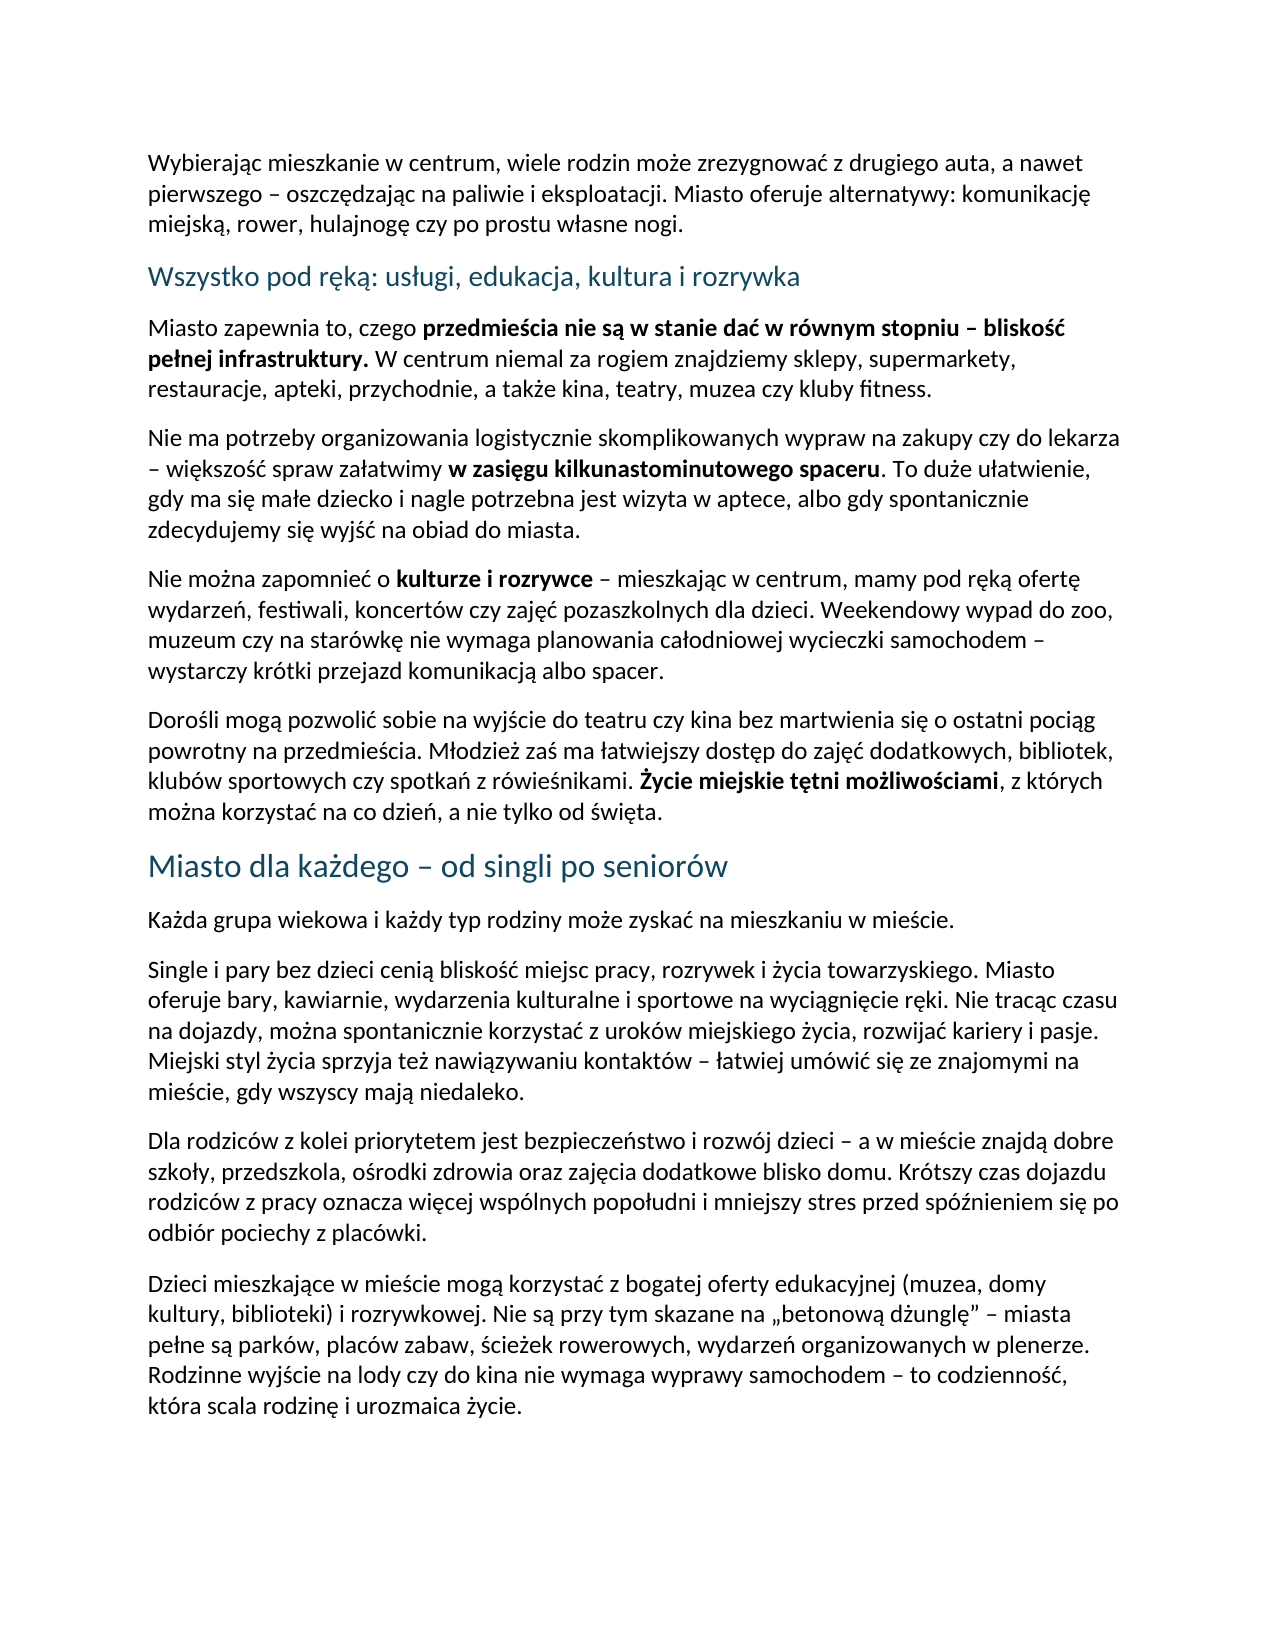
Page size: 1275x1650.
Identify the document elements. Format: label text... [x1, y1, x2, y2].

subtitle Miasto dla każdego – od singli po seniorów [148, 845, 1127, 886]
text Dla rodziców z kolei priorytetem jest bezpieczeństwo i rozwój dzieci – a w mieście znajdą dobre szkoły, przedszkola, ośrodki zdrowia oraz zajęcia dodatkowe blisko domu. Krótszy czas dojazdu rodziców z pracy oznacza więcej wspólnych popołudni i mniejszy stres przed spóźnieniem się po odbiór pociechy z placówki. [148, 1125, 1127, 1247]
text Nie ma potrzeby organizowania logistycznie skomplikowanych wypraw na zakupy czy do lekarza – większość spraw załatwimy w zasięgu kilkunastominutowego spaceru. To duże ułatwienie, gdy ma się małe dziecko i nagle potrzebna jest wizyta w aptece, albo gdy spontanicznie zdecydujemy się wyjść na obiad do miasta. [148, 423, 1127, 545]
text Każda grupa wiekowa i każdy typ rodziny może zyskać na mieszkaniu w mieście. [148, 904, 1127, 935]
text Single i pary bez dzieci cenią bliskość miejsc pracy, rozrywek i życia towarzyskiego. Miasto oferuje bary, kawiarnie, wydarzenia kulturalne i sportowe na wyciągnięcie ręki. Nie tracąc czasu na dojazdy, można spontanicznie korzystać z uroków miejskiego życia, rozwijać kariery i pasje. Miejski styl życia sprzyja też nawiązywaniu kontaktów – łatwiej umówić się ze znajomymi na mieście, gdy wszyscy mają niedaleko. [148, 954, 1127, 1106]
text Miasto zapewnia to, czego przedmieścia nie są w stanie dać w równym stopniu – bliskość pełnej infrastruktury. W centrum niemal za rogiem znajdziemy sklepy, supermarkety, restauracje, apteki, przychodnie, a także kina, teatry, muzea czy kluby fitness. [148, 312, 1127, 404]
text Nie można zapomnieć o kulturze i rozrywce – mieszkając w centrum, mamy pod ręką ofertę wydarzeń, festiwali, koncertów czy zajęć pozaszkolnych dla dzieci. Weekendowy wypad do zoo, muzeum czy na starówkę nie wymaga planowania całodniowej wycieczki samochodem – wystarczy krótki przejazd komunikacją albo spacer. [148, 563, 1127, 686]
subtitle Wszystko pod ręką: usługi, edukacja, kultura i rozrywka [148, 258, 1127, 293]
text Dzieci mieszkające w mieście mogą korzystać z bogatej oferty edukacyjnej (muzea, domy kultury, biblioteki) i rozrywkowej. Nie są przy tym skazane na „betonową dżunglę” – miasta pełne są parków, placów zabaw, ścieżek rowerowych, wydarzeń organizowanych w plenerze. Rodzinne wyjście na lody czy do kina nie wymaga wyprawy samochodem – to codzienność, która scala rodzinę i urozmaica życie. [148, 1268, 1127, 1421]
text Wybierając mieszkanie w centrum, wiele rodzin może zrezygnować z drugiego auta, a nawet pierwszego – oszczędzając na paliwie i eksploatacji. Miasto oferuje alternatywy: komunikację miejską, rower, hulajnogę czy po prostu własne nogi. [148, 148, 1127, 239]
text Dorośli mogą pozwolić sobie na wyjście do teatru czy kina bez martwienia się o ostatni pociąg powrotny na przedmieścia. Młodzież zaś ma łatwiejszy dostęp do zajęć dodatkowych, bibliotek, klubów sportowych czy spotkań z rówieśnikami. Życie miejskie tętni możliwościami, z których można korzystać na co dzień, a nie tylko od święta. [148, 704, 1127, 826]
